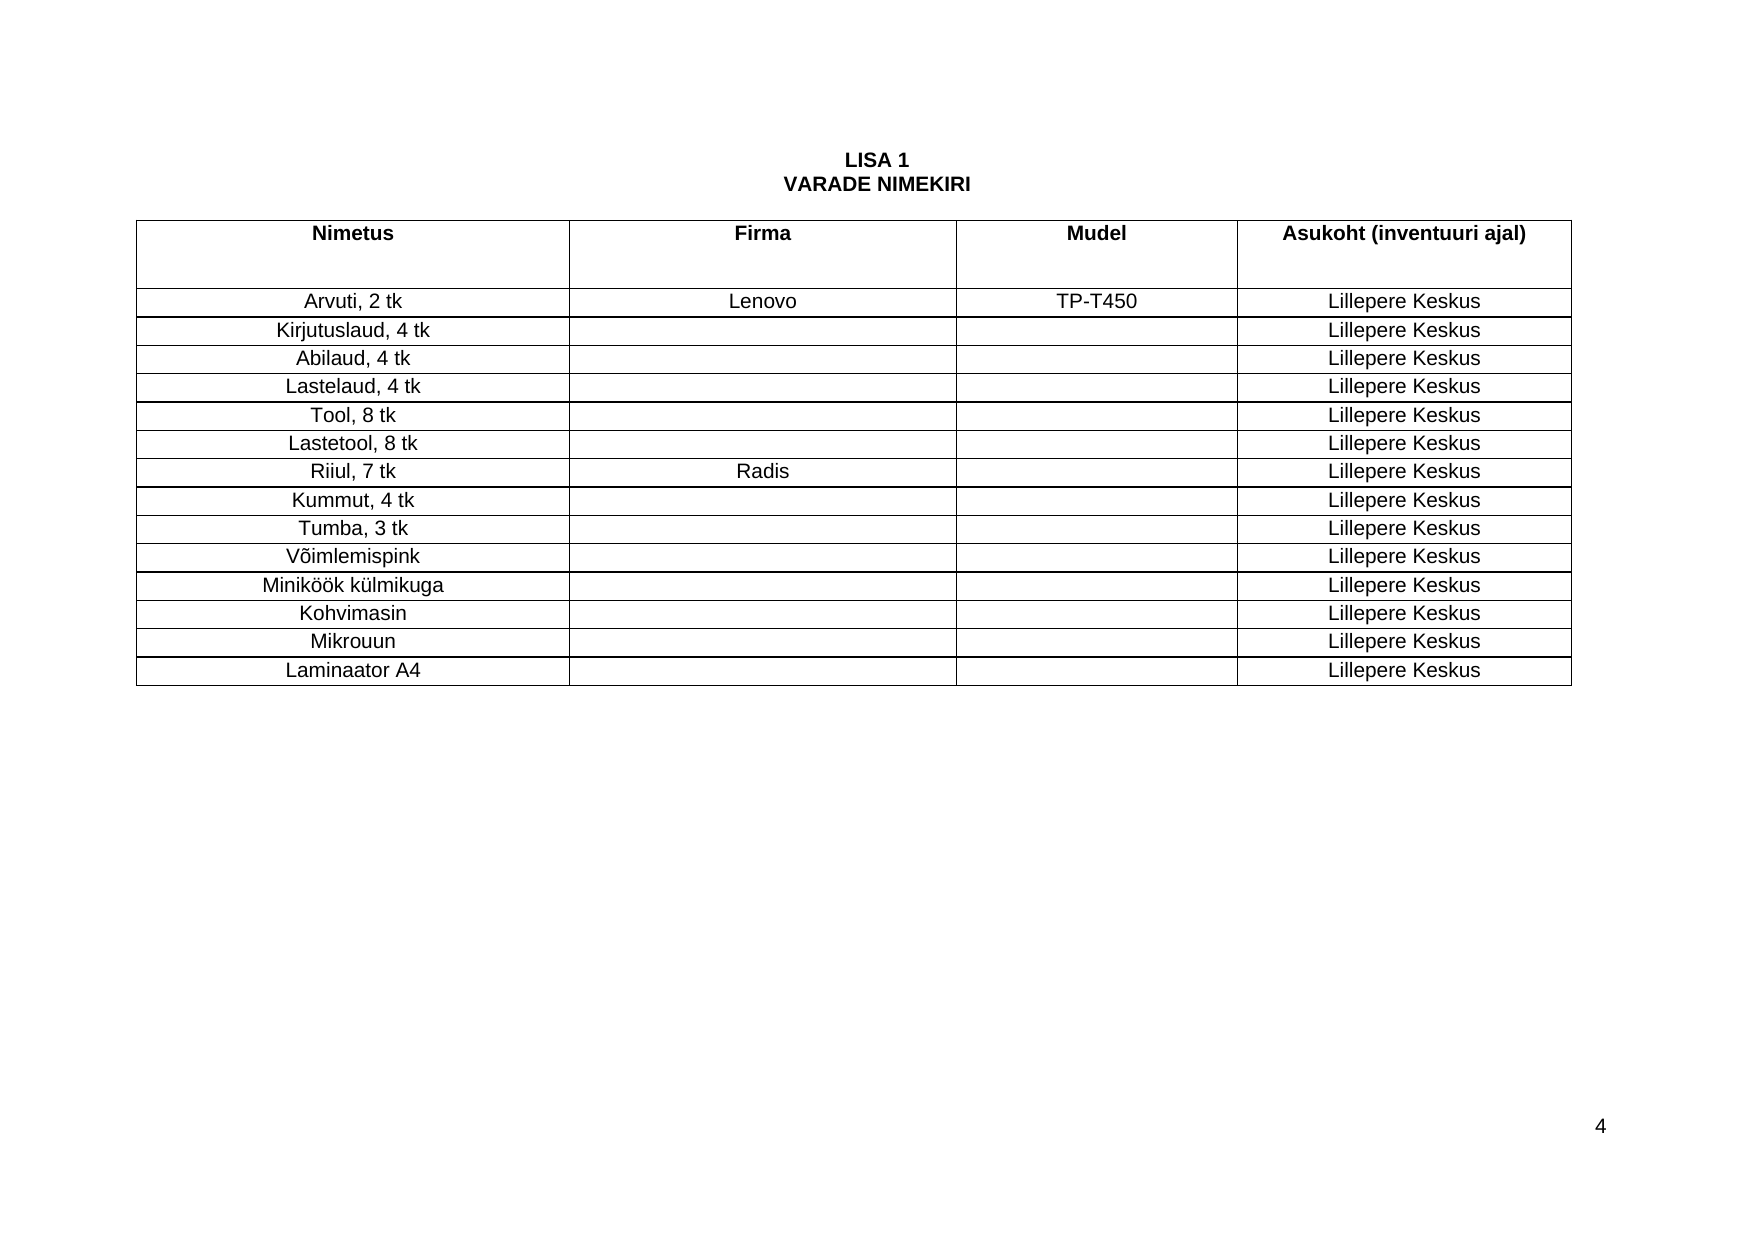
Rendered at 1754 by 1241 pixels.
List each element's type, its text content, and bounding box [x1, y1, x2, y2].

table_cell [957, 629, 1237, 656]
table_cell [957, 431, 1237, 458]
table_cell TP-T450 [957, 289, 1237, 316]
table_cell [570, 431, 956, 458]
table_cell [957, 516, 1237, 543]
table_cell Lillepere Keskus [1238, 601, 1571, 628]
table_cell Lillepere Keskus [1238, 544, 1571, 571]
table_cell [957, 544, 1237, 571]
text LISA 1 [148, 148, 1606, 172]
table_cell Lillepere Keskus [1238, 516, 1571, 543]
table_cell [570, 374, 956, 401]
table_cell [957, 658, 1237, 685]
table_cell [957, 601, 1237, 628]
table_cell [957, 573, 1237, 600]
table_cell [570, 573, 956, 600]
table_cell Lastelaud, 4 tk [137, 374, 569, 401]
table_cell Tool, 8 tk [137, 403, 569, 430]
table_cell Laminaator A4 [137, 658, 569, 685]
table_cell Miniköök külmikuga [137, 573, 569, 600]
table_cell [957, 318, 1237, 345]
table_cell Kummut, 4 tk [137, 488, 569, 515]
table_cell Võimlemispink [137, 544, 569, 571]
table_cell Lillepere Keskus [1238, 346, 1571, 373]
table_cell Lillepere Keskus [1238, 459, 1571, 486]
table_header Mudel [957, 221, 1237, 288]
table_cell Lenovo [570, 289, 956, 316]
table_header Firma [570, 221, 956, 288]
table_cell Kirjutuslaud, 4 tk [137, 318, 569, 345]
table_cell Lillepere Keskus [1238, 629, 1571, 656]
table_cell [570, 658, 956, 685]
table_cell [570, 318, 956, 345]
table_cell Mikrouun [137, 629, 569, 656]
table_cell Lillepere Keskus [1238, 289, 1571, 316]
table_cell [957, 403, 1237, 430]
table_cell [570, 516, 956, 543]
table_cell Lillepere Keskus [1238, 573, 1571, 600]
table_cell Lillepere Keskus [1238, 403, 1571, 430]
table_cell Lillepere Keskus [1238, 374, 1571, 401]
table_header Nimetus [137, 221, 569, 288]
table_cell [570, 601, 956, 628]
table_cell [957, 488, 1237, 515]
text VARADE NIMEKIRI [148, 172, 1606, 196]
table_cell Abilaud, 4 tk [137, 346, 569, 373]
table_cell [957, 459, 1237, 486]
table_cell Lastetool, 8 tk [137, 431, 569, 458]
table_cell Radis [570, 459, 956, 486]
table_cell Tumba, 3 tk [137, 516, 569, 543]
table_cell Lillepere Keskus [1238, 488, 1571, 515]
table_cell [570, 346, 956, 373]
table_cell Lillepere Keskus [1238, 318, 1571, 345]
table_cell Riiul, 7 tk [137, 459, 569, 486]
table_cell [570, 629, 956, 656]
table_cell Lillepere Keskus [1238, 658, 1571, 685]
table_cell Arvuti, 2 tk [137, 289, 569, 316]
table_cell [570, 488, 956, 515]
table_cell [570, 403, 956, 430]
table_cell [957, 374, 1237, 401]
table_header Asukoht (inventuuri ajal) [1238, 221, 1571, 288]
table_cell [957, 346, 1237, 373]
table_cell [570, 544, 956, 571]
table_cell Lillepere Keskus [1238, 431, 1571, 458]
table_cell Kohvimasin [137, 601, 569, 628]
